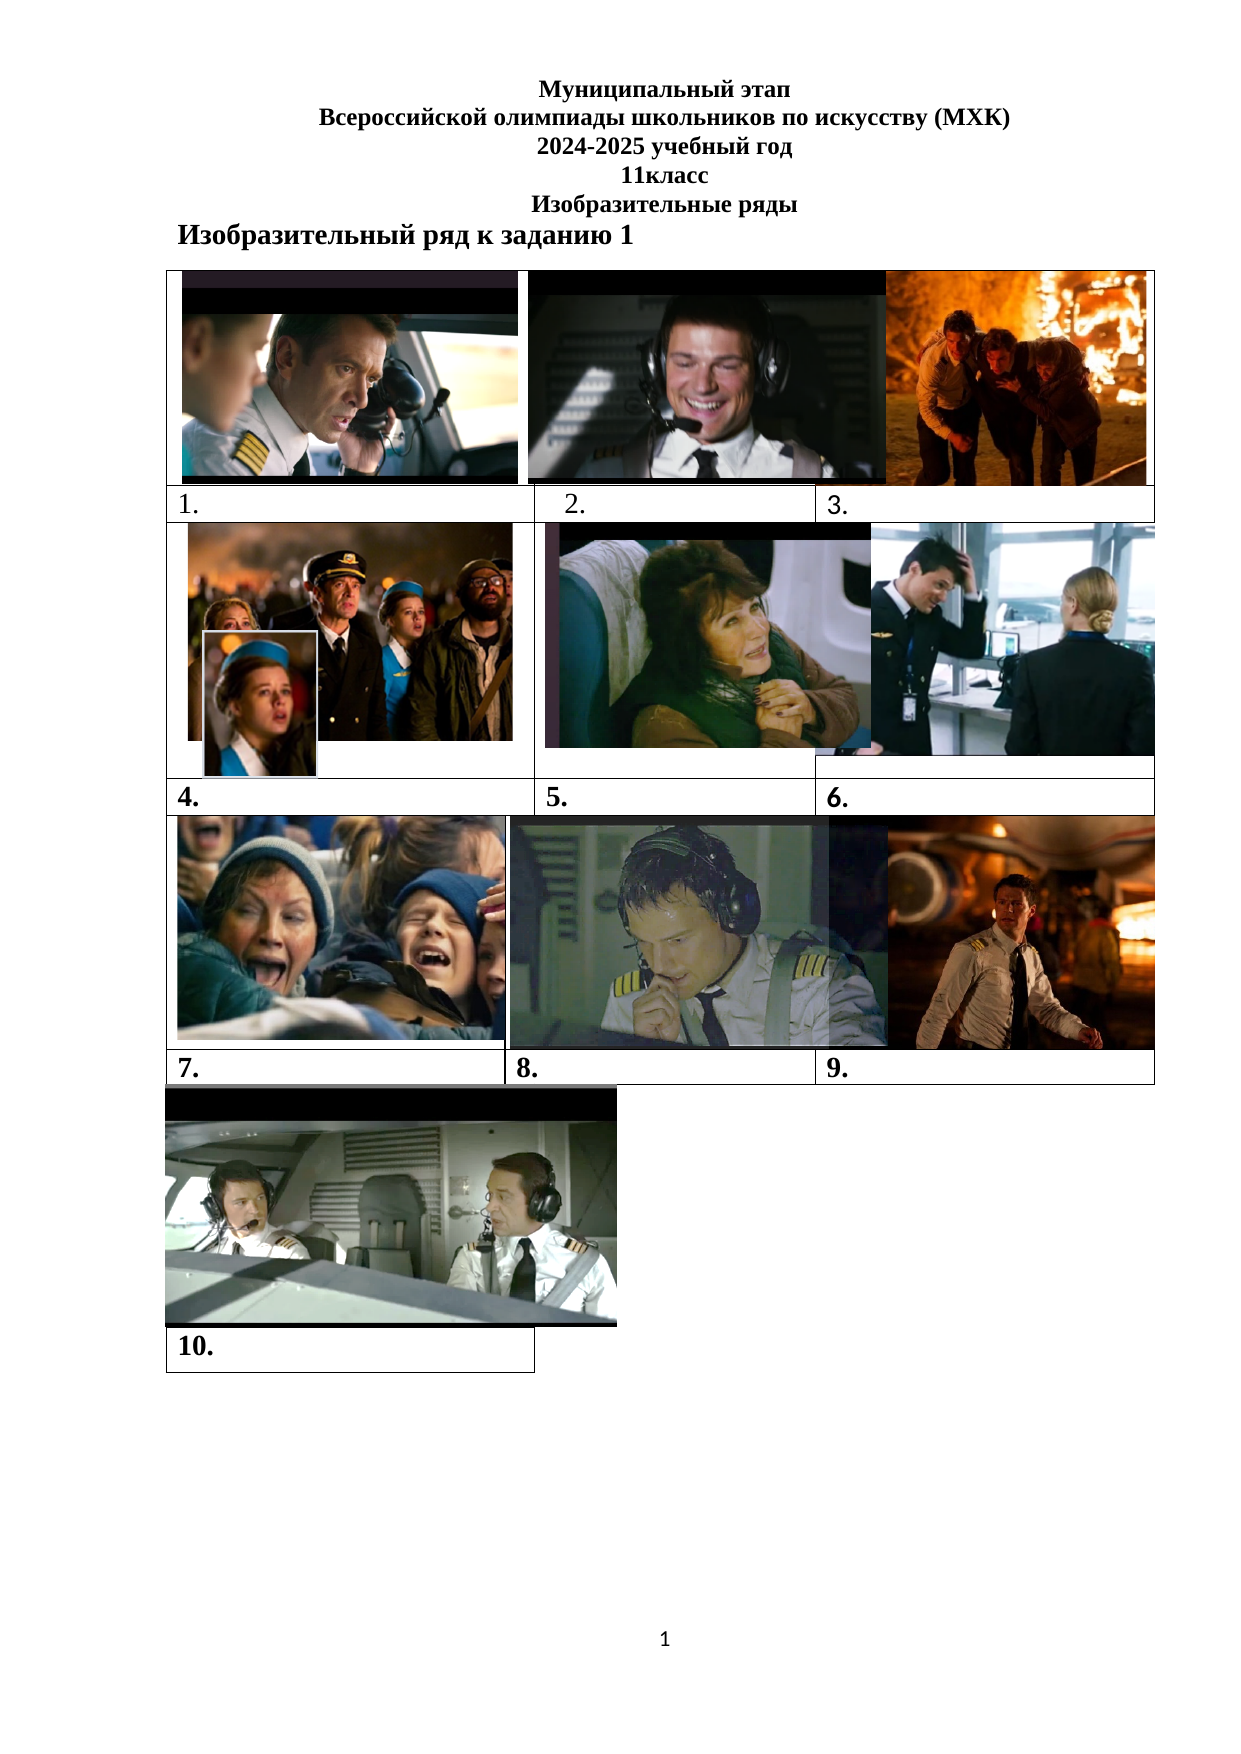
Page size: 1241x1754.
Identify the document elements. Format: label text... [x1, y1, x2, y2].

table_cell 1. [167, 486, 534, 522]
picture [177, 816, 505, 1040]
text Изобразительный ряд к заданию 1 [177, 217, 1152, 251]
table_cell [816, 756, 1154, 778]
table_cell 4. [167, 779, 534, 815]
picture [182, 271, 518, 484]
picture [187, 523, 513, 779]
table_cell [535, 523, 815, 778]
table_cell 8. [506, 1050, 815, 1083]
table_cell 6. [816, 779, 1154, 815]
picture [165, 1084, 617, 1327]
table_cell 10. [167, 1328, 534, 1372]
table_header [167, 271, 534, 485]
table_cell 9. [816, 1050, 1154, 1083]
table_header [1147, 271, 1154, 485]
table_cell [513, 523, 534, 778]
picture [545, 523, 1155, 756]
table_cell 5. [535, 779, 815, 815]
table_cell [506, 816, 510, 1049]
table_cell [167, 523, 187, 778]
table_cell 7. [167, 1050, 504, 1083]
table_cell 3. [816, 486, 1154, 522]
picture [528, 271, 1147, 486]
table_cell 2. [535, 486, 815, 522]
picture [510, 815, 1155, 1049]
table_cell [167, 816, 504, 1049]
